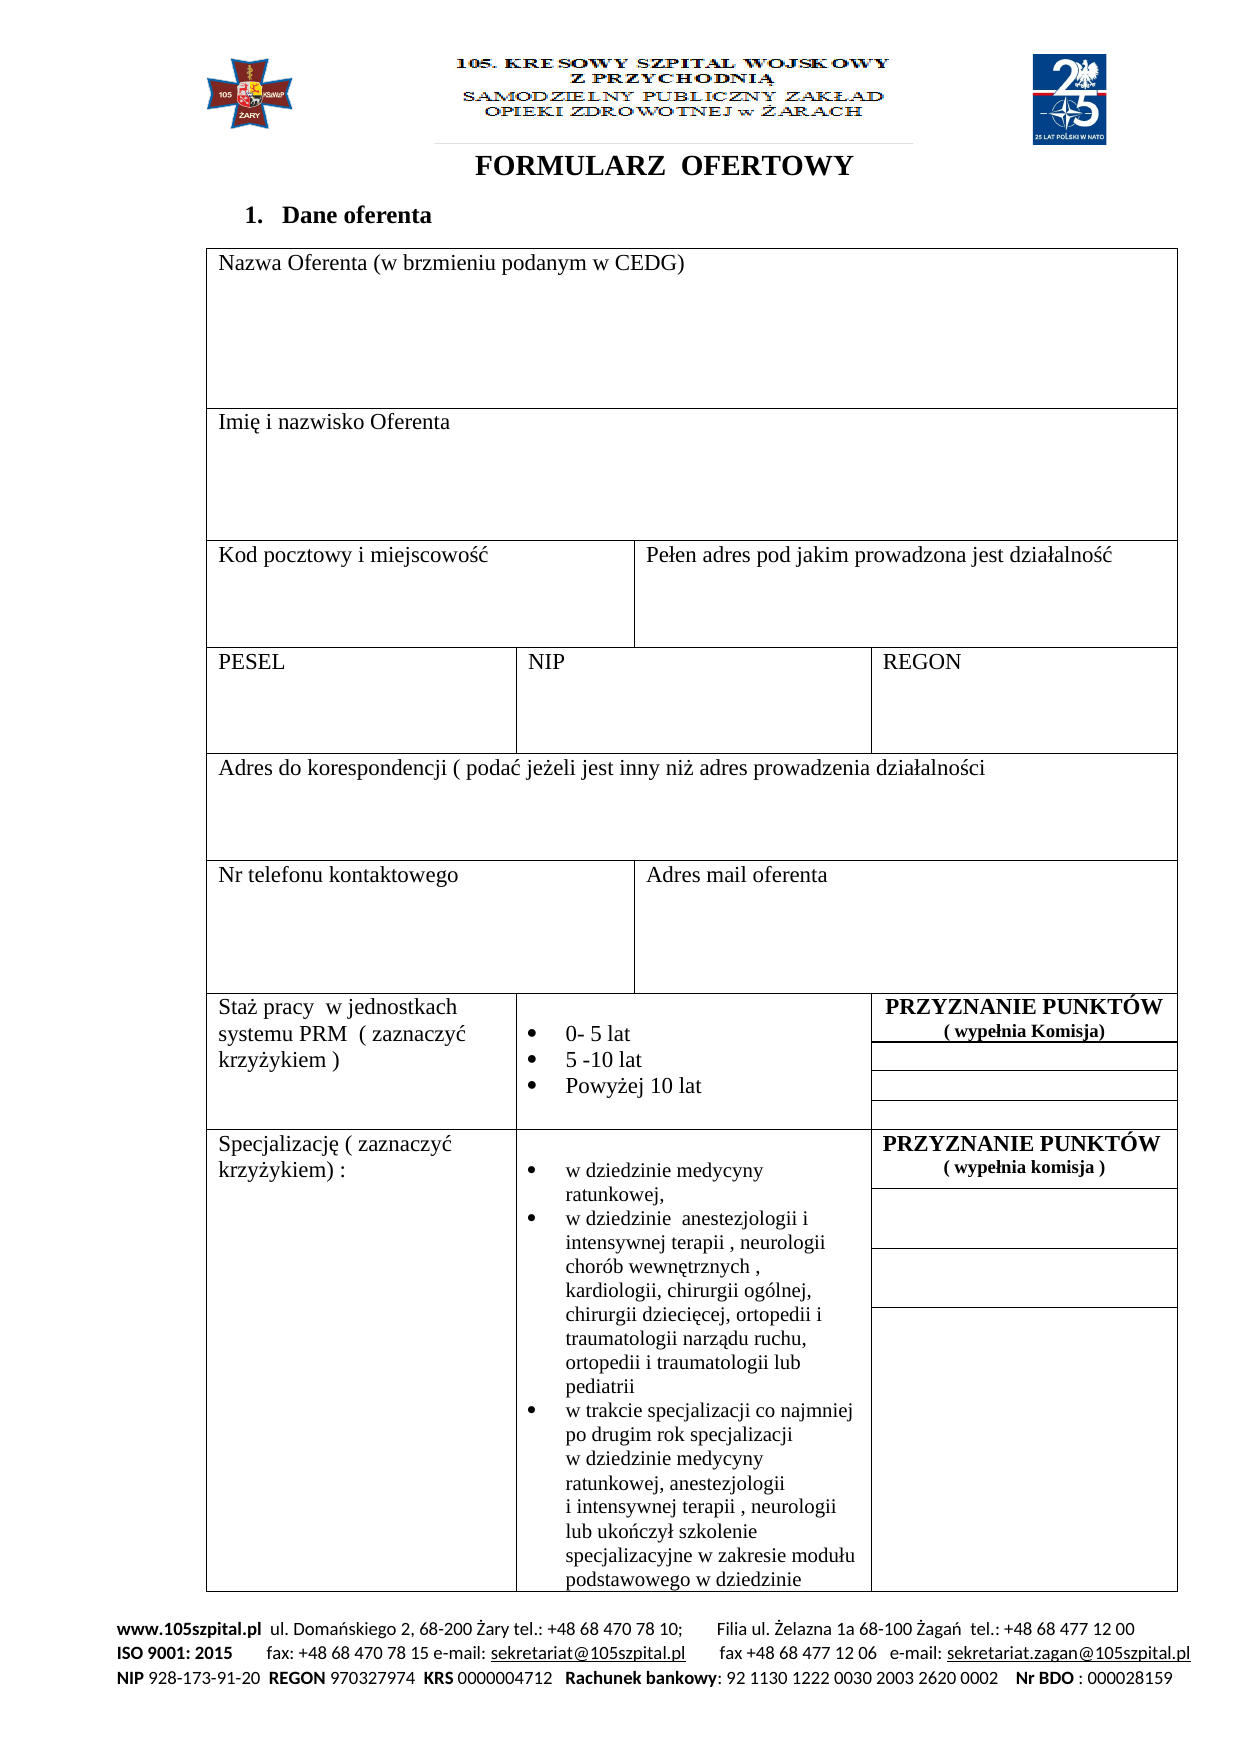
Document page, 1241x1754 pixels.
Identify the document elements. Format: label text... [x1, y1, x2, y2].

table_cell [872, 1308, 1177, 1591]
table_cell Adres do korespondencji ( podać jeżeli jest inny niż adres prowadzenia działalności [207, 754, 1177, 859]
table_cell NIP [517, 648, 871, 753]
table_cell Specjalizację ( zaznaczyć krzyżykiem) : [207, 1130, 516, 1591]
table_cell [872, 1189, 1177, 1248]
table_cell w dziedzinie medycyny ratunkowej, w dziedzinie anestezjologii i intensywnej terapii , neurologii chorób wewnętrznych , kardiologii, chirurgii ogólnej, chirurgii dziecięcej, ortopedii i traumatologii narządu ruchu, ortopedii i traumatologii lub pediatrii w trakcie specjalizacji co najmniej po drugim rok specjalizacji w dziedzinie medycyny ratunkowej, anestezjologii i intensywnej terapii , neurologii lub ukończył szkolenie specjalizacyjne w zakresie modułu podstawowego w dziedzinie chorób wewnętrznych , pediatrii lub chirurgii ogólnej i kontynuuje lub zakończył szkolenie [517, 1130, 871, 1591]
text FORMULARZ OFERTOWY [207, 148, 1122, 181]
table_cell [872, 1071, 1177, 1099]
table_cell PRZYZNANIE PUNKTÓW ( wypełnia Komisja) [872, 994, 1177, 1041]
table_cell PESEL [207, 648, 516, 753]
table_cell Kod pocztowy i miejscowość [207, 541, 634, 647]
table_cell 0- 5 lat 5 -10 lat Powyżej 10 lat [517, 994, 871, 1128]
table_cell Pełen adres pod jakim prowadzona jest działalność [635, 541, 1177, 647]
table_cell [872, 1043, 1177, 1070]
table_cell REGON [872, 648, 1177, 753]
table_cell Staż pracy w jednostkach systemu PRM ( zaznaczyć krzyżykiem ) [207, 994, 516, 1128]
picture [1032, 54, 1107, 145]
table_header Nazwa Oferenta (w brzmieniu podanym w CEDG) [207, 249, 1177, 407]
table_cell PRZYZNANIE PUNKTÓW ( wypełnia komisja ) [872, 1130, 1177, 1188]
table_cell [872, 1101, 1177, 1128]
table_cell Adres mail oferenta [635, 861, 1177, 992]
picture [206, 58, 293, 129]
table_cell Imię i nazwisko Oferenta [207, 409, 1177, 540]
table_cell [872, 1249, 1177, 1307]
picture [434, 49, 914, 144]
list Dane oferenta [244, 201, 1122, 229]
table_cell Nr telefonu kontaktowego [207, 861, 634, 992]
